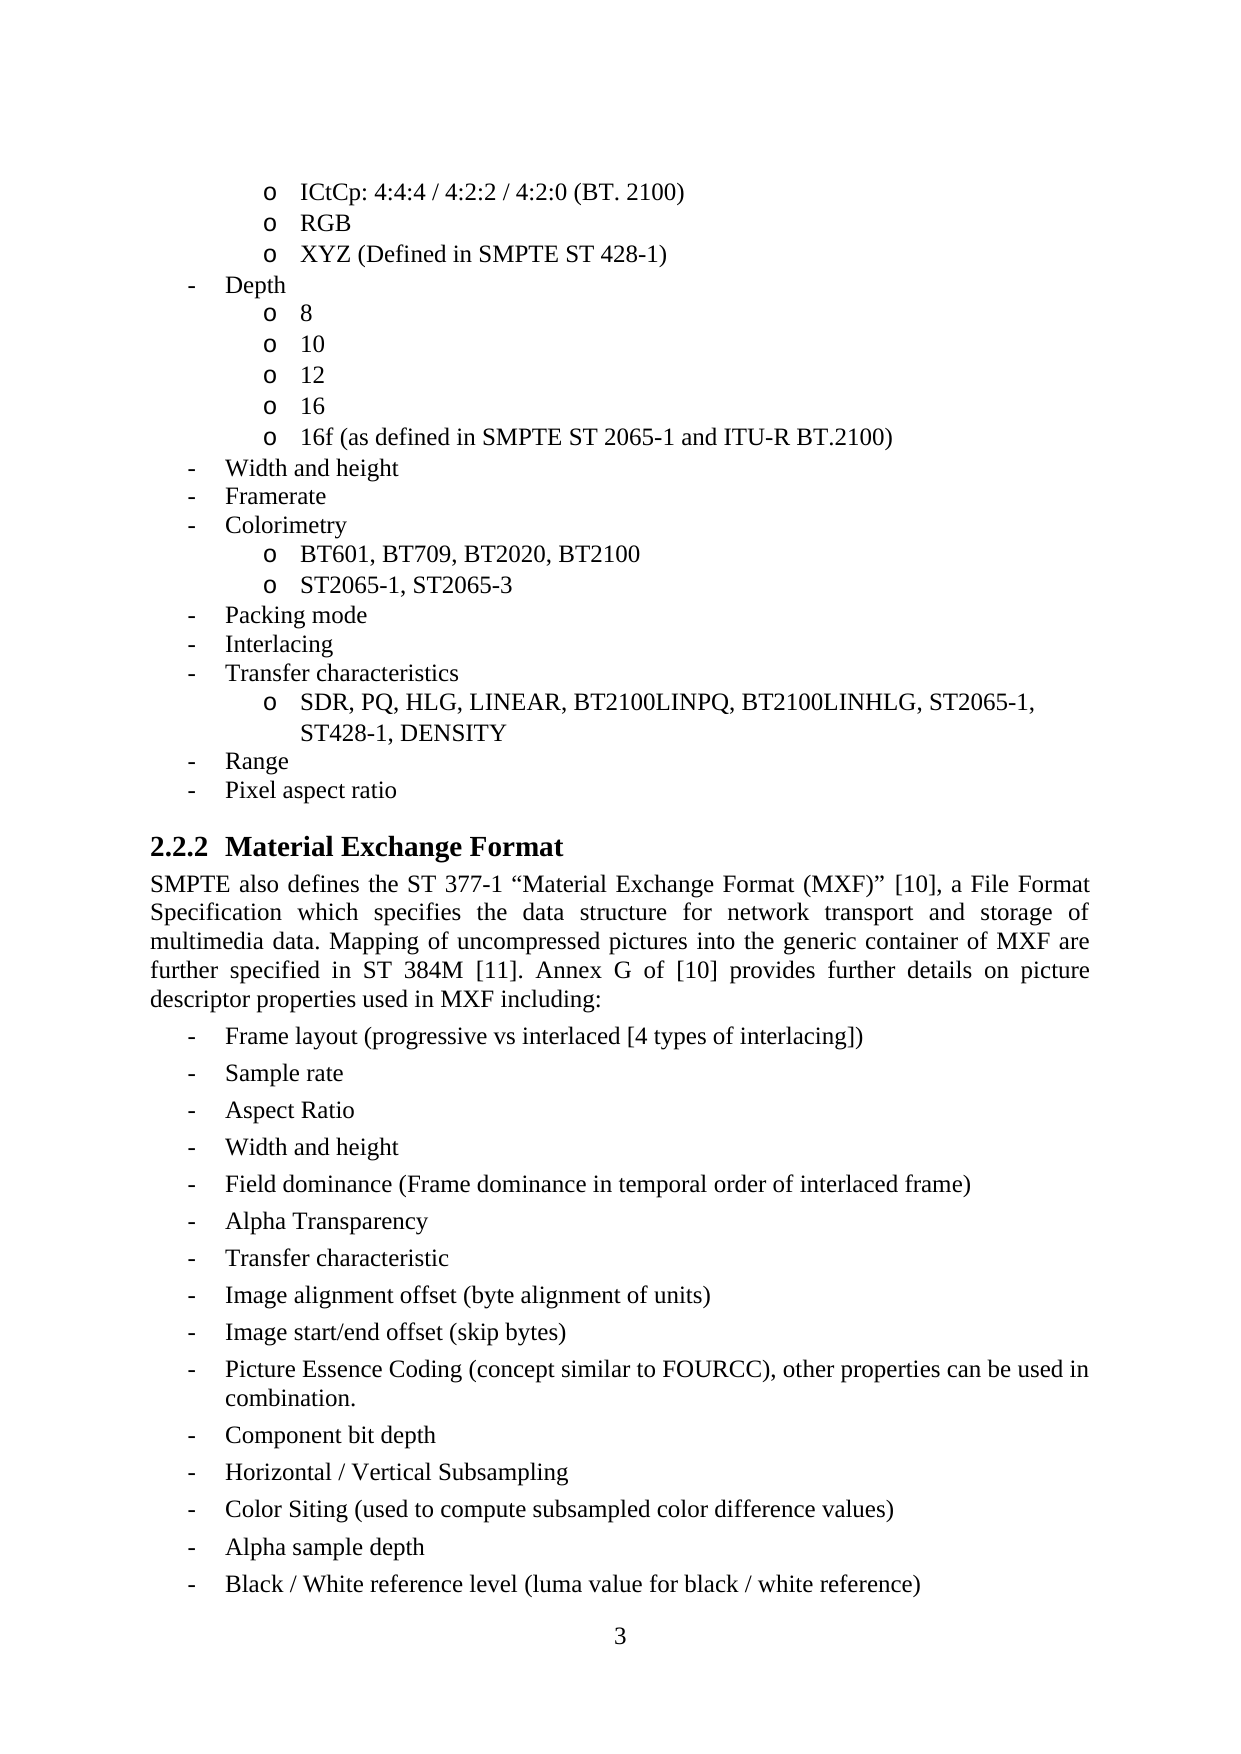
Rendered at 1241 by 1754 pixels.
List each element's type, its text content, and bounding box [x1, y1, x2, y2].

list Framerate [187, 481, 1090, 510]
list 10 [262, 329, 1090, 360]
list Width and height [187, 453, 1090, 481]
list Interlacing [187, 629, 1090, 658]
list 16 [262, 391, 1090, 422]
list 12 [262, 360, 1090, 391]
list Image alignment offset (byte alignment of units) [187, 1280, 1090, 1309]
list Image start/end offset (skip bytes) [187, 1317, 1090, 1346]
list Pixel aspect ratio [187, 775, 1090, 804]
list BT601, BT709, BT2020, BT2100 [262, 539, 1090, 570]
list 8 [262, 298, 1090, 329]
list Transfer characteristics [187, 658, 1090, 687]
list Range [187, 746, 1090, 775]
list Horizontal / Vertical Subsampling [187, 1457, 1090, 1486]
list XYZ (Defined in SMPTE ST 428-1) [262, 239, 1090, 270]
list Packing mode [187, 601, 1090, 629]
list Transfer characteristic [187, 1243, 1090, 1272]
list ICtCp: 4:4:4 / 4:2:2 / 4:2:0 (BT. 2100) [262, 177, 1090, 208]
list 16f (as defined in SMPTE ST 2065-1 and ITU-R BT.2100) [262, 422, 1090, 453]
list Colorimetry [187, 510, 1090, 539]
text SMPTE also defines the ST 377-1 “Material Exchange Format (MXF)” [10], a File Format Specification which specifies the data structure for network transport and storage of multimedia data. Mapping of uncompressed pictures into the generic container of MXF are further specified in ST 384M [11]. Annex G of [10] provides further details on picture descriptor properties used in MXF including: [150, 869, 1090, 1012]
list Aspect Ratio [187, 1095, 1090, 1124]
list Frame layout (progressive vs interlaced [4 types of interlacing]) [187, 1021, 1090, 1049]
list Field dominance (Frame dominance in temporal order of interlaced frame) [187, 1169, 1090, 1198]
list ST2065-1, ST2065-3 [262, 570, 1090, 601]
list Depth [187, 270, 1090, 298]
list Alpha Transparency [187, 1206, 1090, 1235]
list Component bit depth [187, 1420, 1090, 1449]
list Material Exchange Format [150, 829, 1090, 862]
list Alpha sample depth [187, 1532, 1090, 1560]
list Picture Essence Coding (concept similar to FOURCC), other properties can be used in combination. [187, 1354, 1090, 1412]
list Black / White reference level (luma value for black / white reference) [187, 1569, 1090, 1597]
list Width and height [187, 1132, 1090, 1161]
list RGB [262, 208, 1090, 239]
list SDR, PQ, HLG, LINEAR, BT2100LINPQ, BT2100LINHLG, ST2065-1, ST428-1, DENSITY [262, 687, 1090, 746]
list Color Siting (used to compute subsampled color difference values) [187, 1494, 1090, 1523]
list Sample rate [187, 1058, 1090, 1087]
